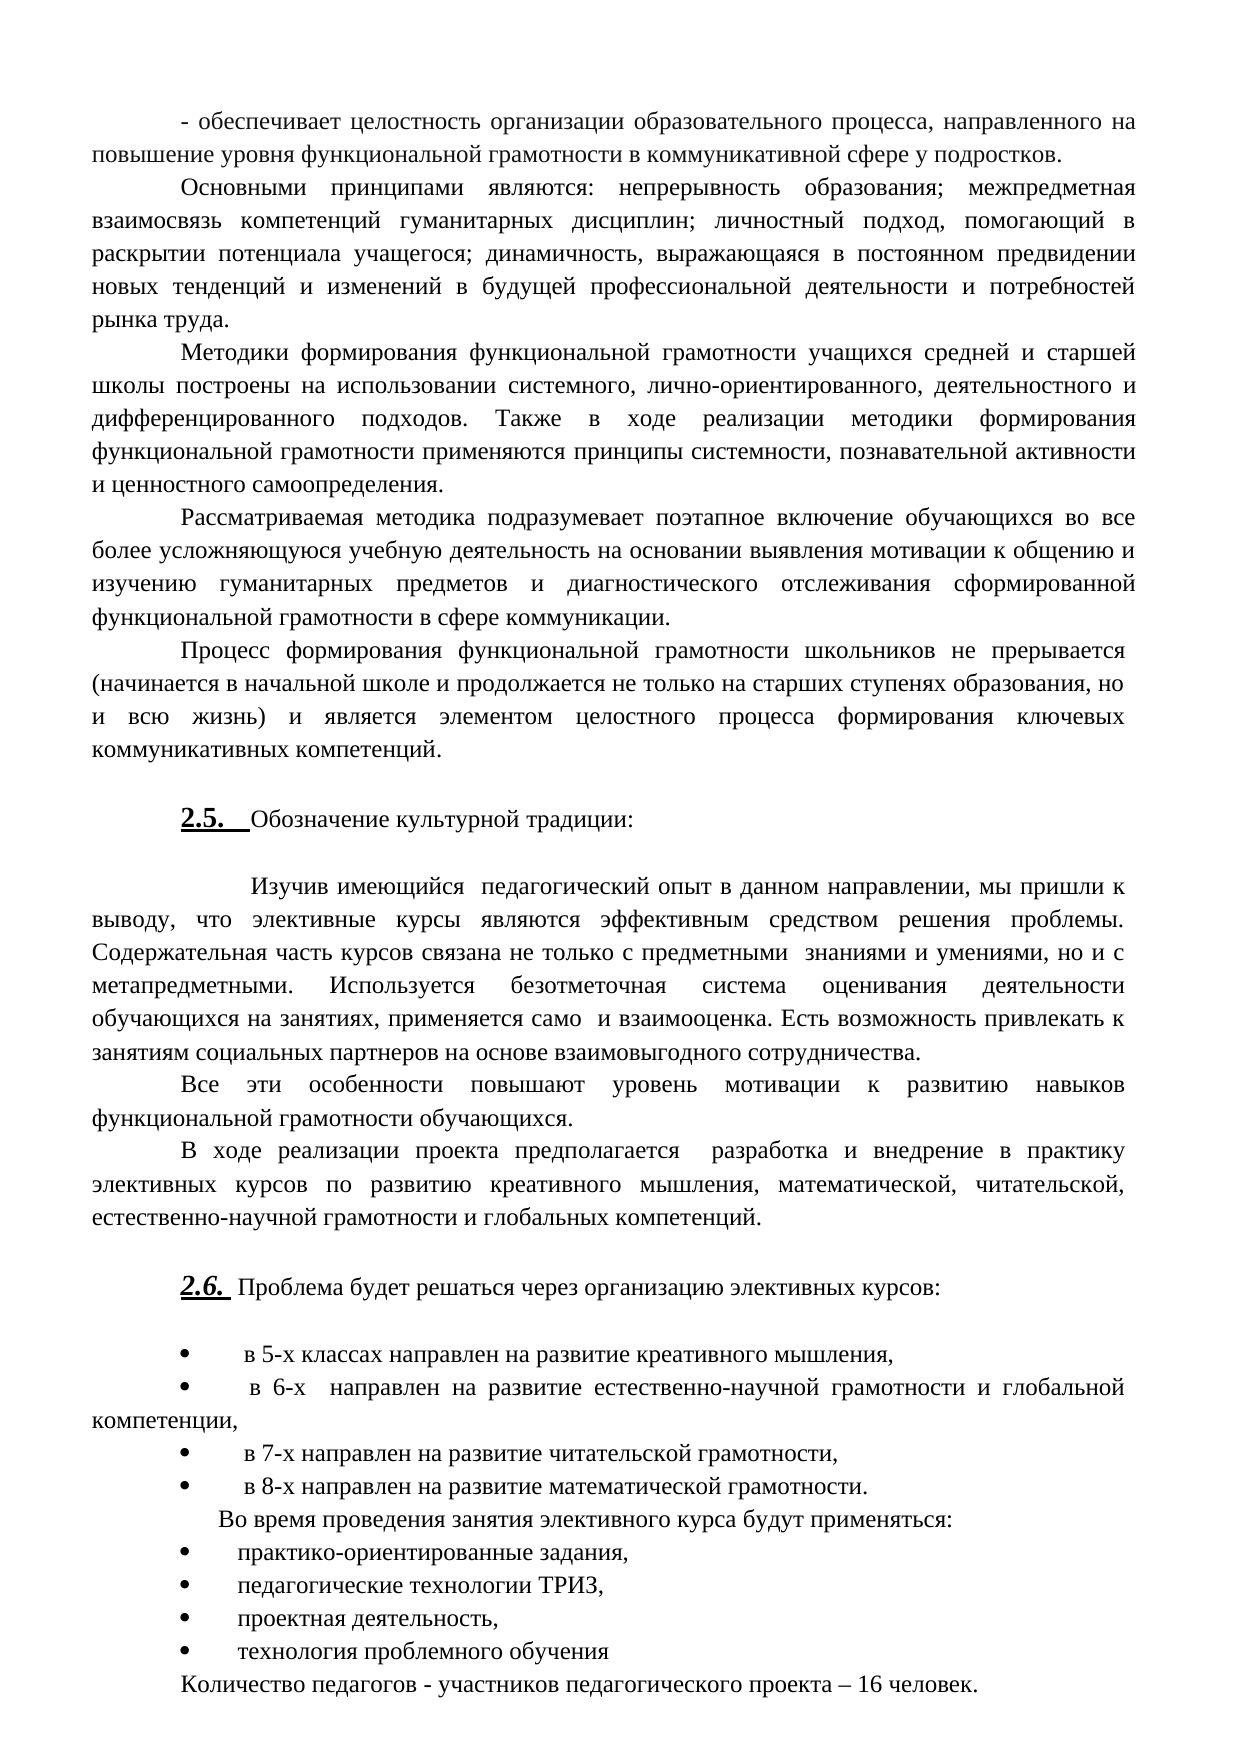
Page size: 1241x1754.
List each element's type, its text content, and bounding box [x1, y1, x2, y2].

list практико-ориентированные задания, [92, 1537, 1126, 1566]
list В ходе реализации проекта предполагается разработка и внедрение в практику элективных курсов по развитию креативного мышления, математической, читательской, естественно-научной грамотности и глобальных компетенций. [92, 1136, 1126, 1230]
list педагогические технологии ТРИЗ, [92, 1570, 1126, 1599]
list Количество педагогов - участников педагогического проекта – 16 человек. [92, 1669, 1126, 1698]
list Процесс формирования функциональной грамотности школьников не прерывается (начинается в начальной школе и продолжается не только на старших ступенях образования, но и всю жизнь) и является элементом целостного процесса формирования ключевых коммуникативных компетенций. [92, 635, 1126, 762]
list в 5-х классах направлен на развитие креативного мышления, [92, 1339, 1126, 1368]
list Обозначение культурной традиции: [92, 800, 1126, 833]
text Методики формирования функциональной грамотности учащихся средней и старшей школы построены на использовании системного, лично-ориентированного, деятельностного и дифференцированного подходов. Также в ходе реализации методики формирования функциональной грамотности применяются принципы системности, познавательной активности и ценностного самоопределения. [92, 337, 1137, 498]
list в 8-х направлен на развитие математической грамотности. [92, 1471, 1126, 1500]
list в 6-х направлен на развитие естественно-научной грамотности и глобальной компетенции, [92, 1372, 1126, 1434]
list в 7-х направлен на развитие читательской грамотности, [92, 1438, 1126, 1467]
list Все эти особенности повышают уровень мотивации к развитию навыков функциональной грамотности обучающихся. [92, 1069, 1126, 1131]
text Основными принципами являются: непрерывность образования; межпредметная взаимосвязь компетенций гуманитарных дисциплин; личностный подход, помогающий в раскрытии потенциала учащегося; динамичность, выражающаяся в постоянном предвидении новых тенденций и изменений в будущей профессиональной деятельности и потребностей рынка труда. [92, 172, 1137, 333]
text - обеспечивает целостность организации образовательного процесса, направленного на повышение уровня функциональной грамотности в коммуникативной сфере у подростков. [92, 106, 1137, 168]
list проектная деятельность, [92, 1603, 1126, 1632]
list Проблема будет решаться через организацию элективных курсов: [92, 1268, 1126, 1301]
list технология проблемного обучения [92, 1636, 1126, 1665]
list Изучив имеющийся педагогический опыт в данном направлении, мы пришли к выводу, что элективные курсы являются эффективным средством решения проблемы. Содержательная часть курсов связана не только с предметными знаниями и умениями, но и с метапредметными. Используется безотметочная система оценивания деятельности обучающихся на занятиях, применяется само и взаимооценка. Есть возможность привлекать к занятиям социальных партнеров на основе взаимовыгодного сотрудничества. [92, 871, 1126, 1065]
text Рассматриваемая методика подразумевает поэтапное включение обучающихся во все более усложняющуюся учебную деятельность на основании выявления мотивации к общению и изучению гуманитарных предметов и диагностического отслеживания сформированной функциональной грамотности в сфере коммуникации. [92, 502, 1137, 630]
list Во время проведения занятия элективного курса будут применяться: [92, 1504, 1126, 1533]
